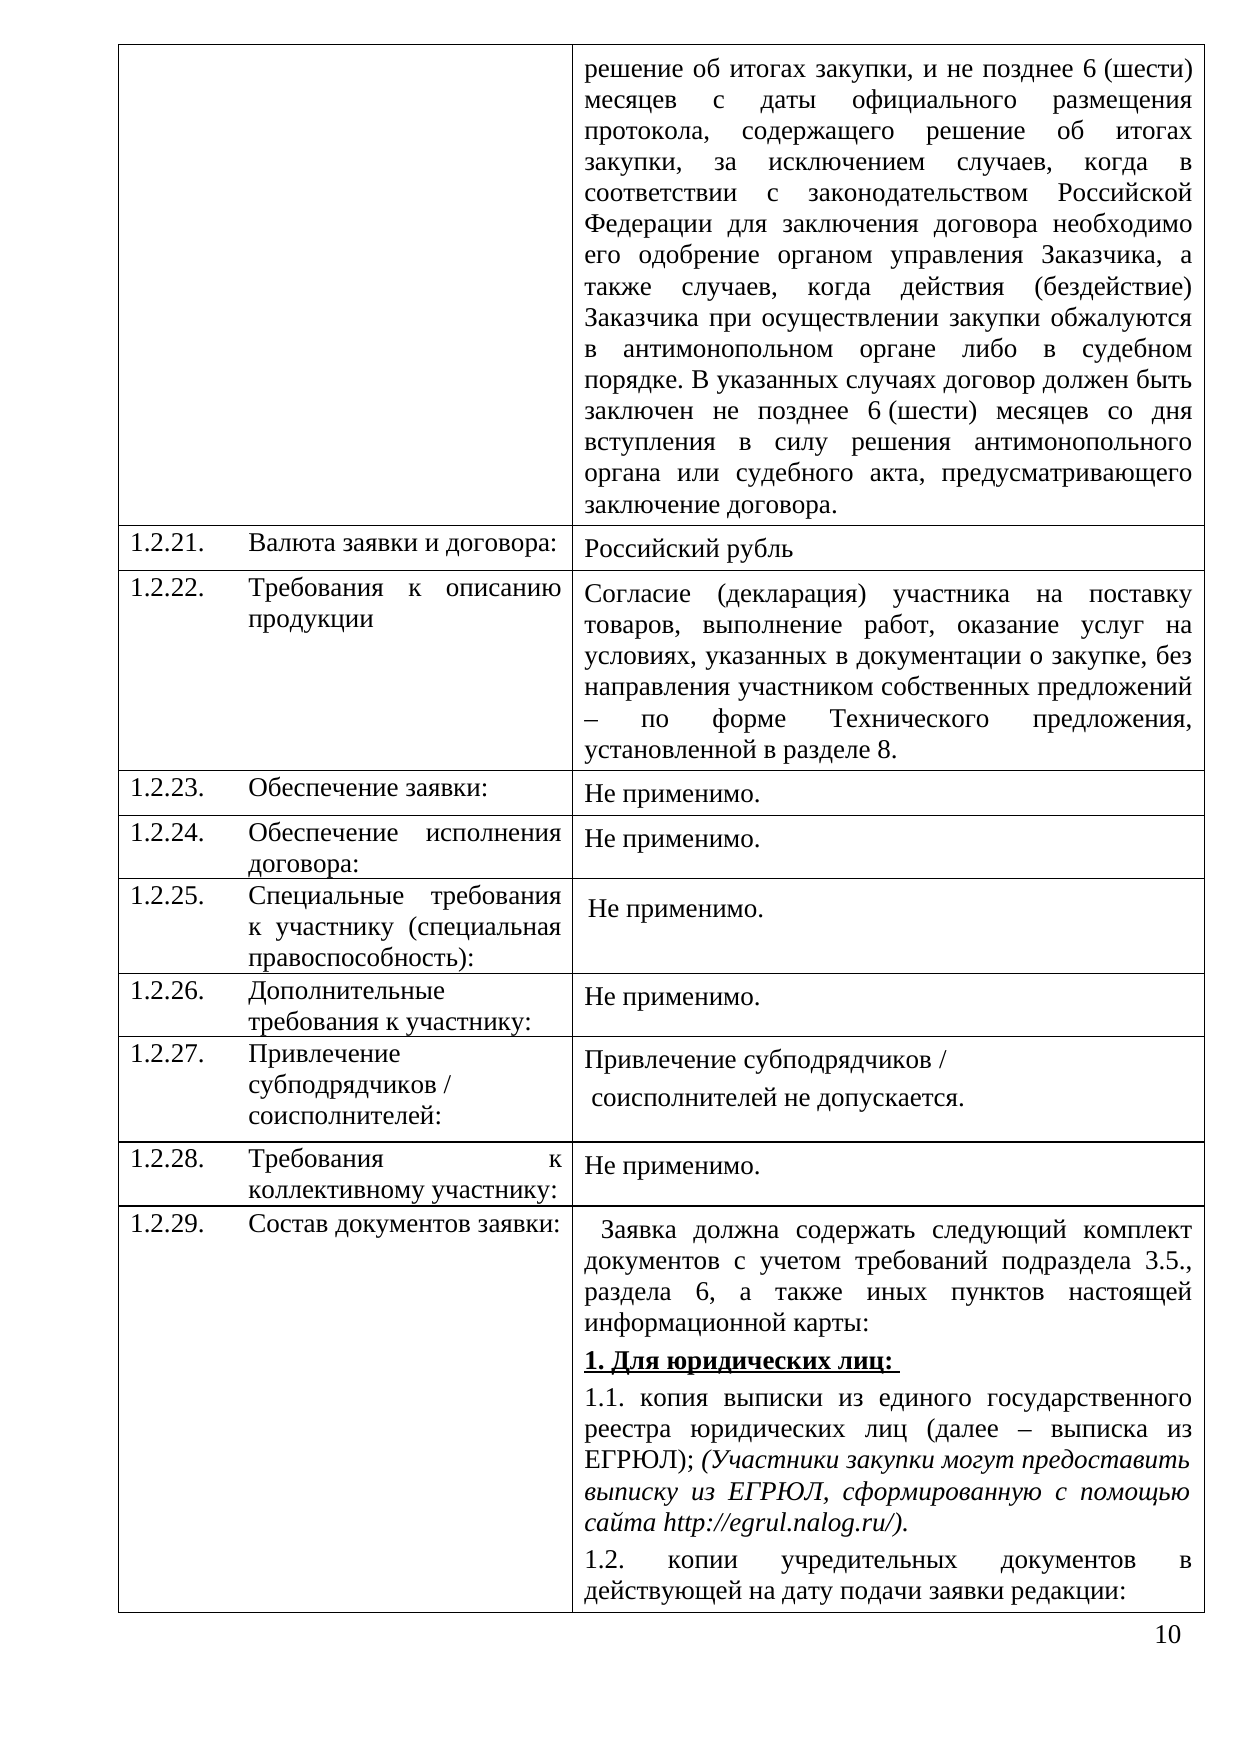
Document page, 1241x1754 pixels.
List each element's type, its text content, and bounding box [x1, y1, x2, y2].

table_cell Не применимо. [573, 879, 1204, 973]
table_cell Привлечение субподрядчиков / соисполнителей не допускается. [573, 1037, 1204, 1141]
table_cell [573, 45, 1204, 525]
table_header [119, 1207, 572, 1612]
table_cell Не применимо. [573, 816, 1204, 878]
table_cell Валюта заявки и договора: [119, 526, 572, 570]
table_cell Согласие (декларация) участника на поставку товаров, выполнение работ, оказание услуг на условиях, указанных в документации о закупке, без направления участником собственных предложений – по форме Технического предложения, установленной в разделе 8. [573, 571, 1204, 770]
table_cell Требования к коллективному участнику: [119, 1143, 572, 1205]
table_cell Не применимо. [573, 771, 1204, 815]
table_cell Не применимо. [573, 974, 1204, 1036]
table_cell Не применимо. [573, 1143, 1204, 1205]
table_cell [119, 45, 572, 525]
table_cell Российский рубль [573, 526, 1204, 570]
table_cell Требования к описанию продукции [119, 571, 572, 770]
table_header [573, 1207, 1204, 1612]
table_cell Специальные требования к участнику (специальная правоспособность): [119, 879, 572, 973]
table_cell Обеспечение заявки: [119, 771, 572, 815]
table_cell Привлечение субподрядчиков / соисполнителей: [119, 1037, 572, 1141]
table_cell Обеспечение исполнения договора: [119, 816, 572, 878]
table_cell Дополнительные требования к участнику: [119, 974, 572, 1036]
